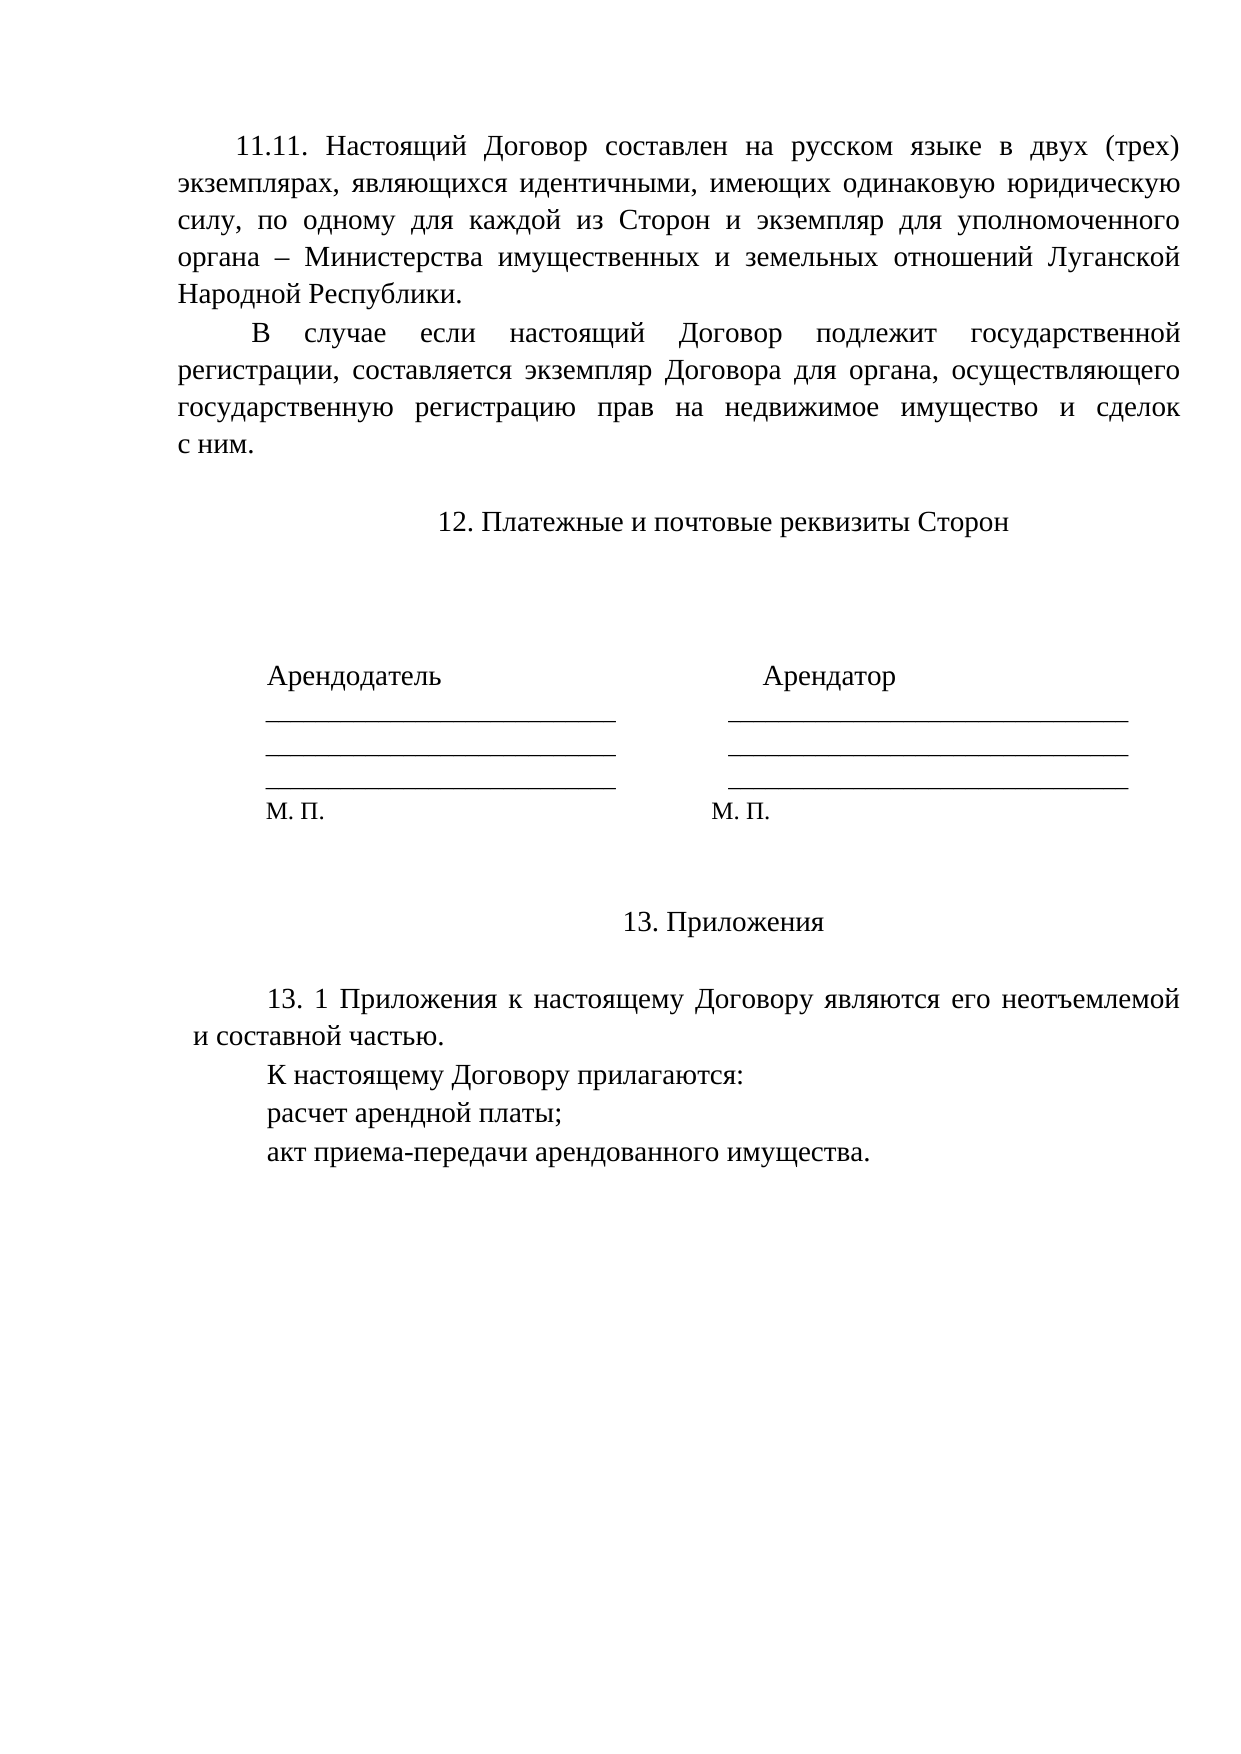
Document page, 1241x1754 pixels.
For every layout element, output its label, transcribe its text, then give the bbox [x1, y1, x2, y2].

text 13. Приложения [193, 904, 1181, 938]
text ____________________________ ________________________________ [193, 696, 1181, 725]
text М. П. М. П. [193, 796, 1181, 825]
text К настоящему Договору прилагаются: [193, 1057, 1181, 1091]
text 13. 1 Приложения к настоящему Договору являются его неотъемлемой и составной частью. [193, 981, 1181, 1052]
text акт приема-передачи арендованного имущества. [193, 1134, 1181, 1168]
text В случае если настоящий Договор подлежит государственной регистрации, составляется экземпляр Договора для органа, осуществляющего государственную регистрацию прав на недвижимое имущество и сделок с ним. [177, 315, 1181, 460]
text ____________________________ ________________________________ [193, 763, 1181, 792]
text Арендодатель Арендатор [193, 658, 1181, 691]
text 12. Платежные и почтовые реквизиты Сторон [193, 504, 1181, 537]
text ____________________________ ________________________________ [193, 730, 1181, 758]
text 11.11. Настоящий Договор составлен на русском языке в двух (трех) экземплярах, являющихся идентичными, имеющих одинаковую юридическую силу, по одному для каждой из Сторон и экземпляр для уполномоченного органа – Министерства имущественных и земельных отношений Луганской Народной Республики. [177, 128, 1181, 310]
text расчет арендной платы; [193, 1096, 1181, 1129]
